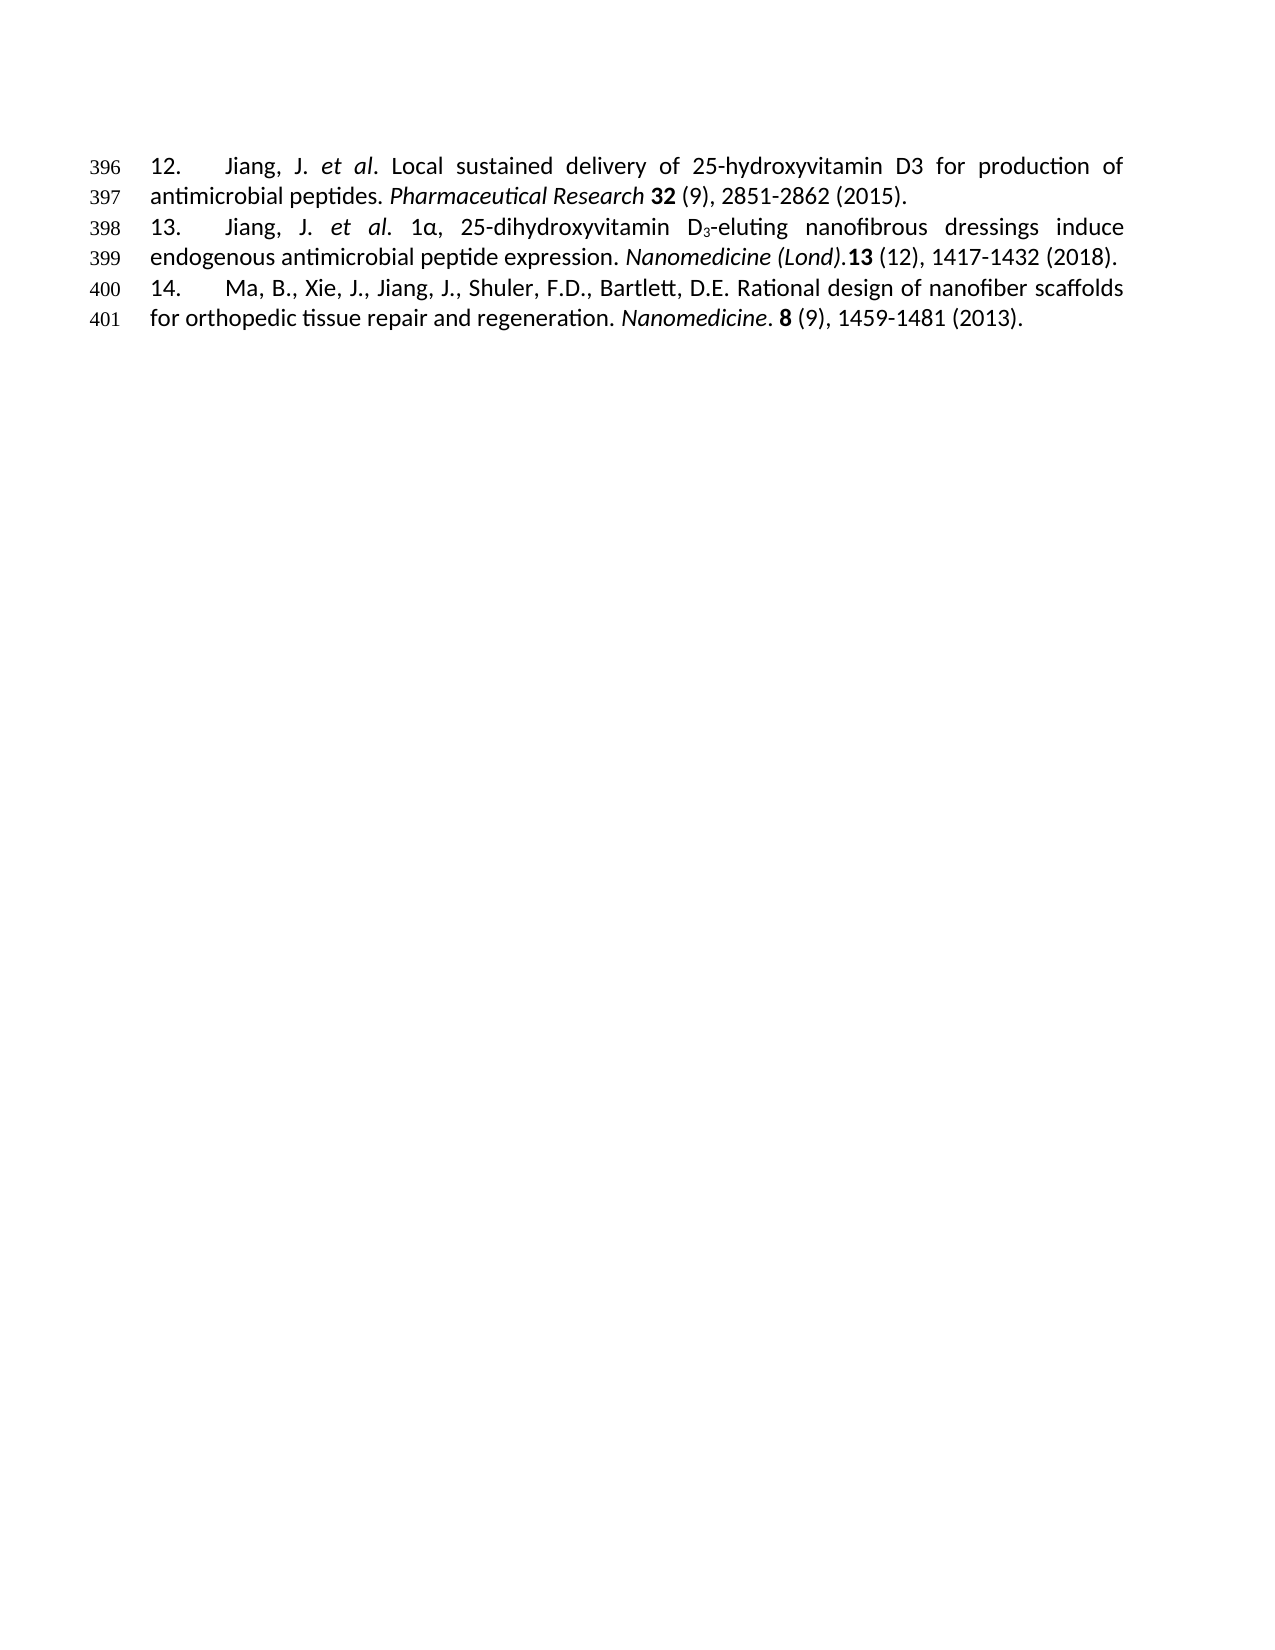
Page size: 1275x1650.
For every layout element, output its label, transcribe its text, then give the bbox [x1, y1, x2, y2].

list Jiang, J. et al. Local sustained delivery of 25-hydroxyvitamin D3 for production of antimicrobial peptides. Pharmaceutical Research 32 (9), 2851-2862 (2015). [150, 150, 1125, 211]
list Jiang, J. et al. 1α, 25-dihydroxyvitamin D3-eluting nanofibrous dressings induce endogenous antimicrobial peptide expression. Nanomedicine (Lond).13 (12), 1417-1432 (2018). [150, 211, 1125, 272]
list Ma, B., Xie, J., Jiang, J., Shuler, F.D., Bartlett, D.E. Rational design of nanofiber scaffolds for orthopedic tissue repair and regeneration. Nanomedicine. 8 (9), 1459-1481 (2013). [150, 272, 1125, 333]
